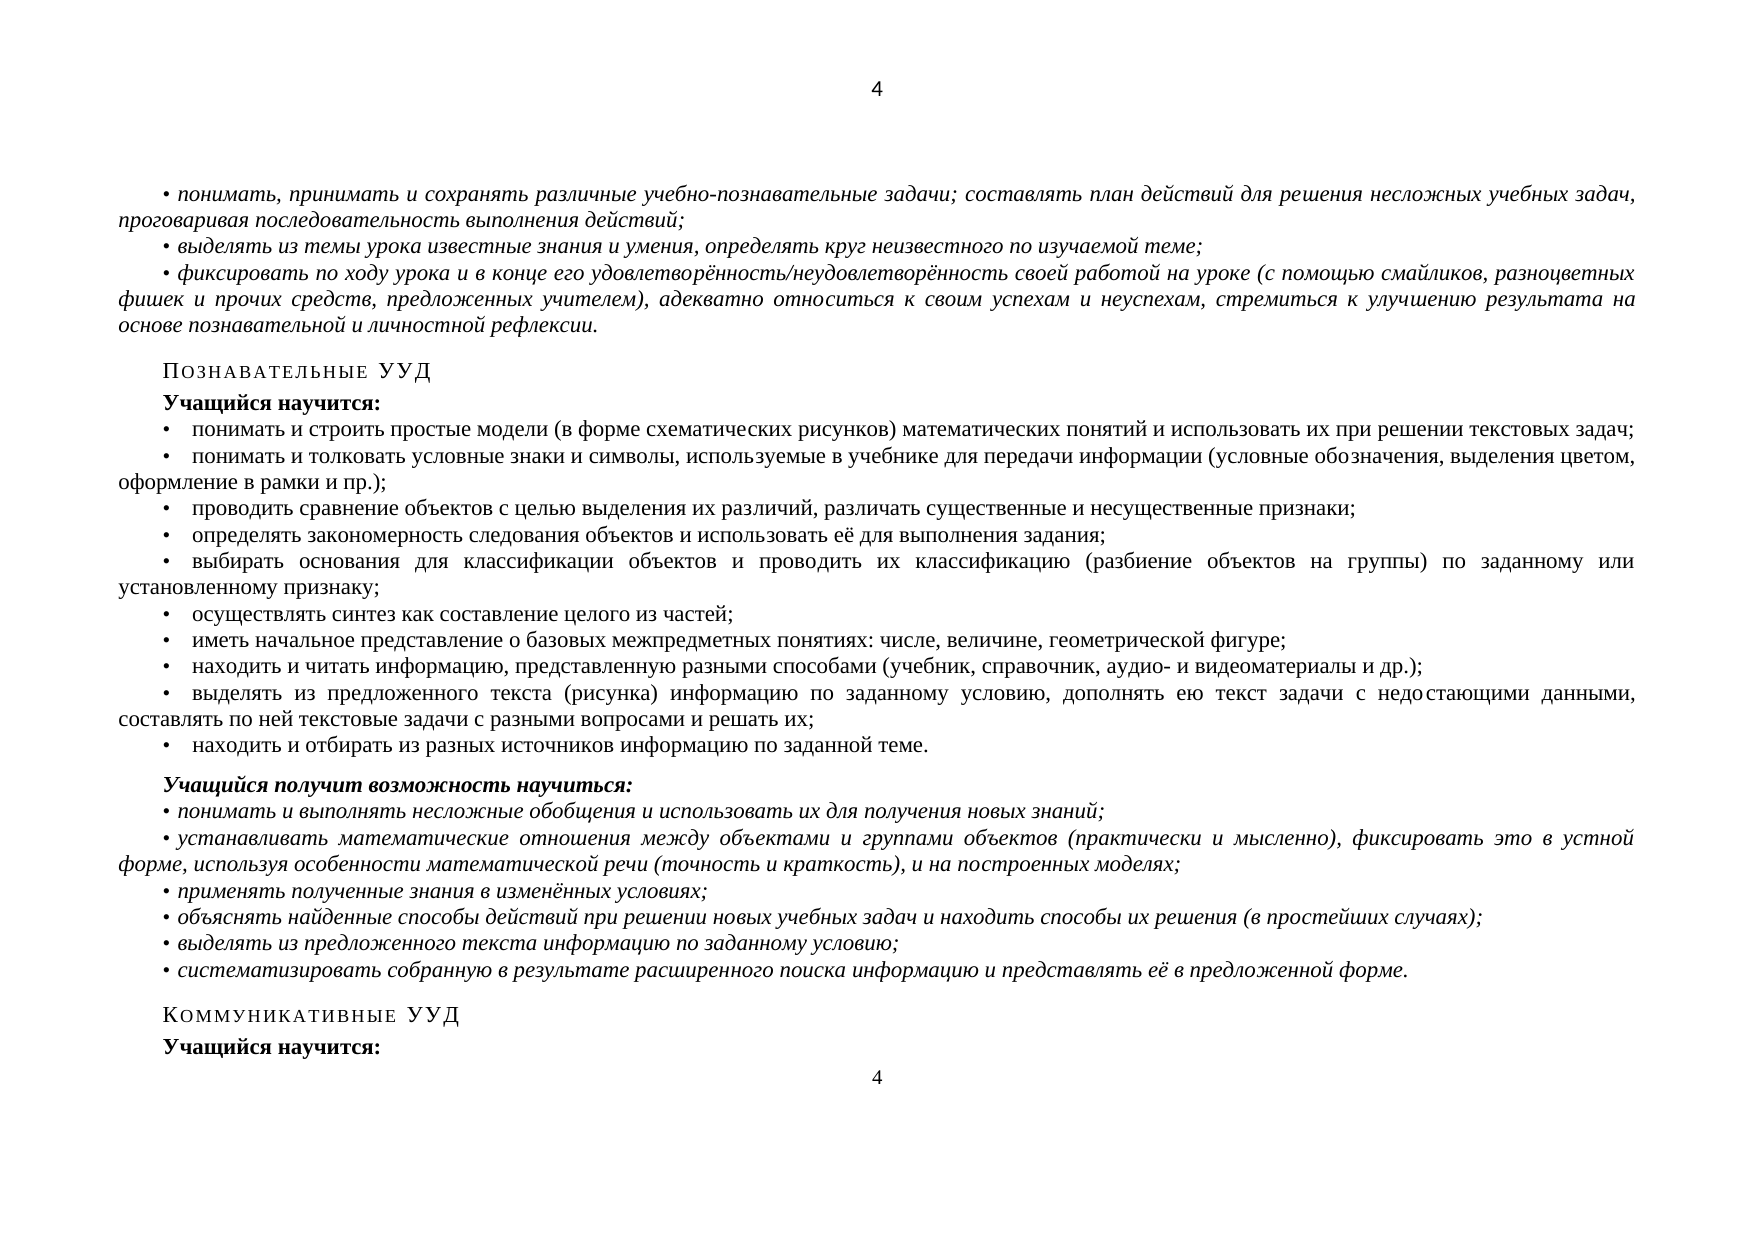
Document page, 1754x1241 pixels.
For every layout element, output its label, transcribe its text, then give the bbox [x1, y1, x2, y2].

list иметь начальное представление о базовых межпредметных понятиях: числе, величине, геометрической фигуре; [118, 626, 1636, 652]
list выделять из предложенного текста информацию по заданному условию; [118, 929, 1636, 956]
list понимать и строить простые модели (в форме схематических рисунков) математических понятий и использовать их при решении текстовых задач; [118, 415, 1636, 442]
list находить и отбирать из разных источников информацию по заданной теме. [118, 732, 1636, 758]
list выделять из предложенного текста (рисунка) информацию по заданному условию, дополнять ею текст задачи с недостающими данными, составлять по ней текстовые задачи с разными вопросами и решать их; [118, 679, 1636, 732]
list выбирать основания для классификации объектов и проводить их классификацию (разбиение объектов на группы) по заданному или установленному признаку; [118, 547, 1636, 600]
list устанавливать математические отношения между объектами и группами объектов (практически и мысленно), фиксировать это в устной форме, используя особенности математической речи (точность и краткость), и на построенных моделях; [118, 824, 1636, 877]
list систематизировать собранную в результате расширенного поиска информацию и представлять её в предложенной форме. [118, 956, 1636, 982]
list понимать, принимать и сохранять различные учебно-познавательные задачи; составлять план действий для решения несложных учебных задач, проговаривая последовательность выполнения действий; [118, 179, 1636, 232]
list осуществлять синтез как составление целого из частей; [118, 600, 1636, 626]
list фиксировать по ходу урока и в конце его удовлетворённость/неудовлетворённость своей работой на уроке (с помощью смайликов, разноцветных фишек и прочих средств, предложенных учителем), адекватно относиться к своим успехам и неуспехам, стремиться к улучшению результата на основе познавательной и личностной рефлексии. [118, 259, 1636, 338]
list определять закономерность следования объектов и использовать её для выполнения задания; [118, 521, 1636, 547]
text Коммуникативные УУД [118, 1001, 1636, 1027]
list выделять из темы урока известные знания и умения, определять круг неизвестного по изучаемой теме; [118, 232, 1636, 259]
list понимать и выполнять несложные обобщения и использовать их для получения новых знаний; [118, 798, 1636, 824]
text Учащийся научится: [118, 1033, 1636, 1060]
list находить и читать информацию, представленную разными способами (учебник, справочник, аудио- и видеоматериалы и др.); [118, 652, 1636, 679]
text Познавательные УУД [118, 357, 1636, 383]
text Учащийся получит возможность научиться: [118, 771, 1636, 798]
list проводить сравнение объектов с целью выделения их различий, различать существенные и несущественные признаки; [118, 494, 1636, 521]
list объяснять найденные способы действий при решении новых учебных задач и находить способы их решения (в простейших случаях); [118, 903, 1636, 929]
text Учащийся научится: [118, 389, 1636, 415]
list применять полученные знания в изменённых условиях; [118, 877, 1636, 903]
list понимать и толковать условные знаки и символы, используемые в учебнике для передачи информации (условные обозначения, выделения цветом, оформление в рамки и пр.); [118, 442, 1636, 494]
